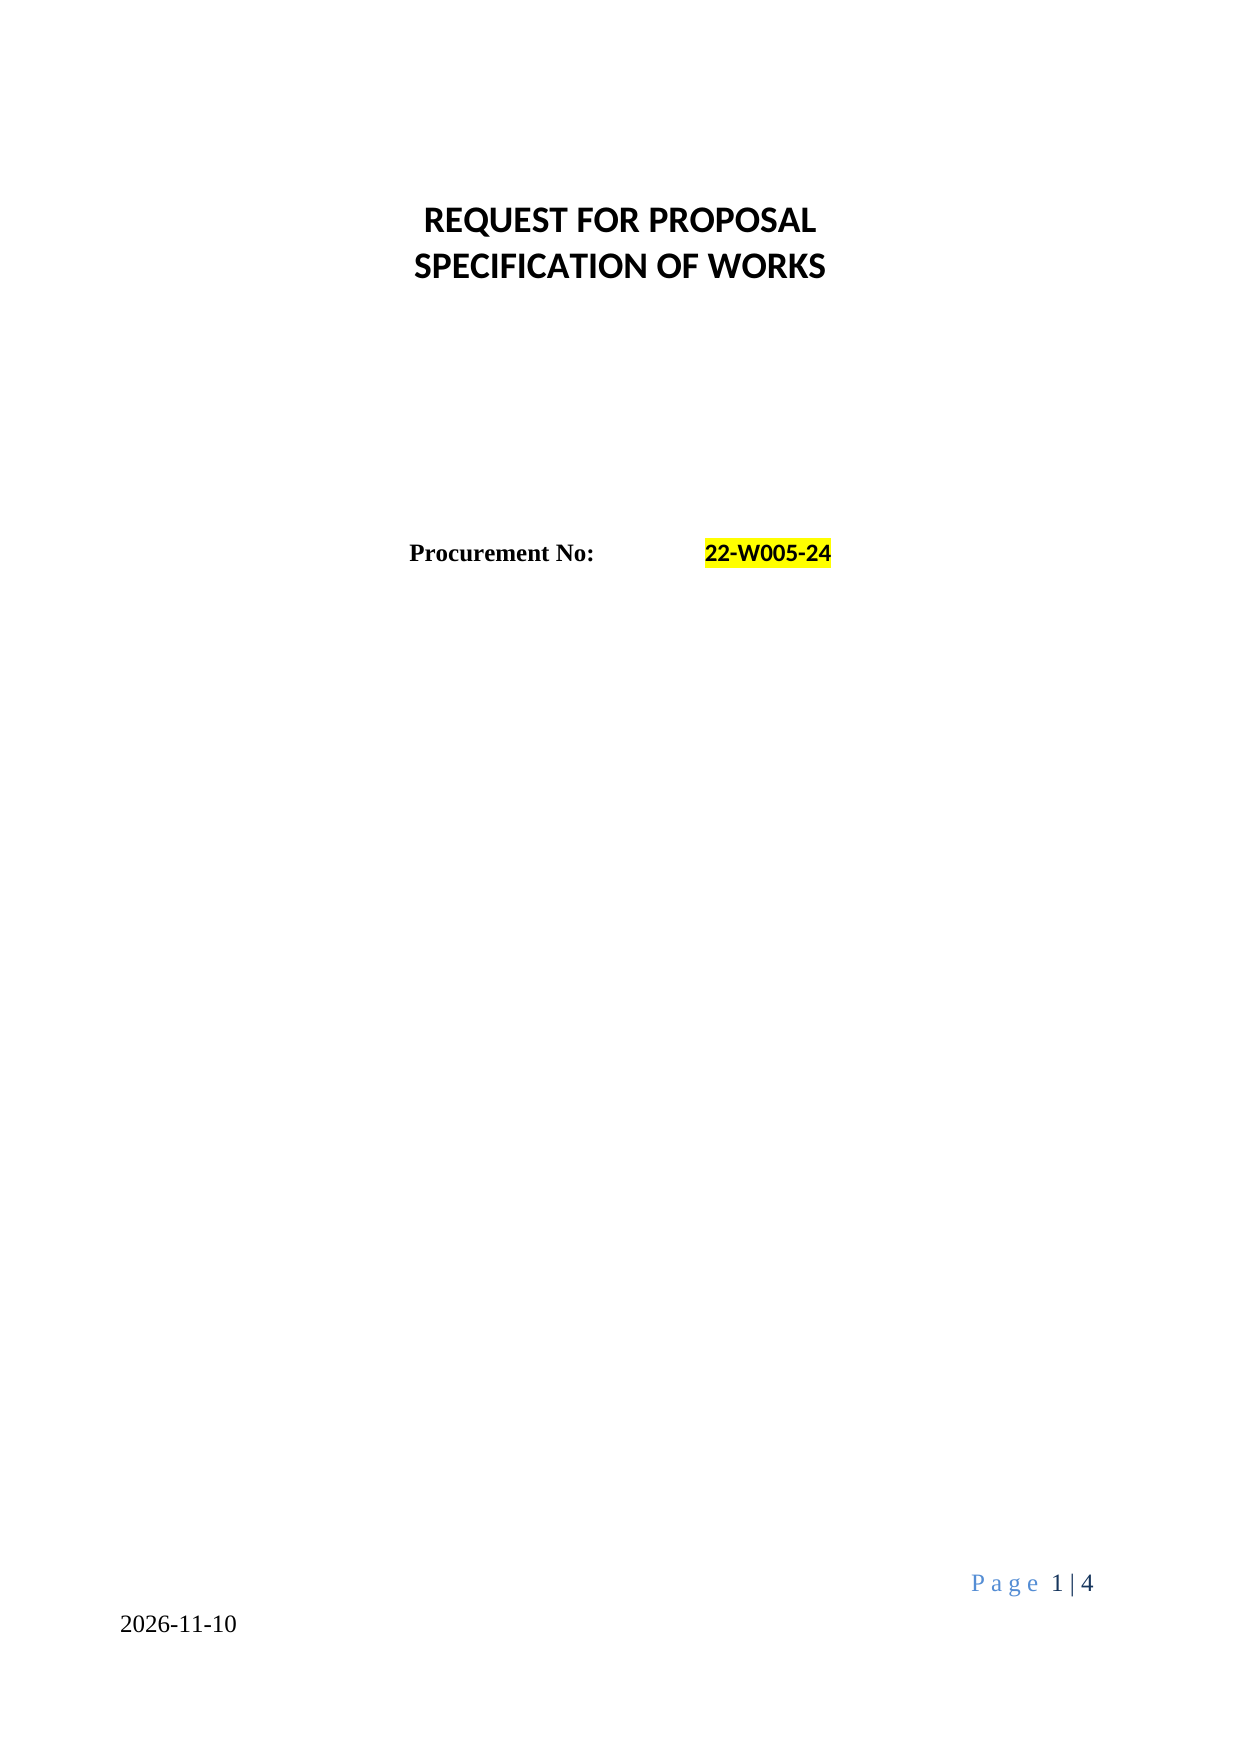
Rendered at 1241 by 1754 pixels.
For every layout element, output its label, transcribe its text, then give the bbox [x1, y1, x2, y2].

text REQUEST FOR PROPOSAL SPECIFICATION OF WORKS [120, 196, 1120, 287]
text Procurement No: 22-W005-24 [120, 537, 1120, 568]
